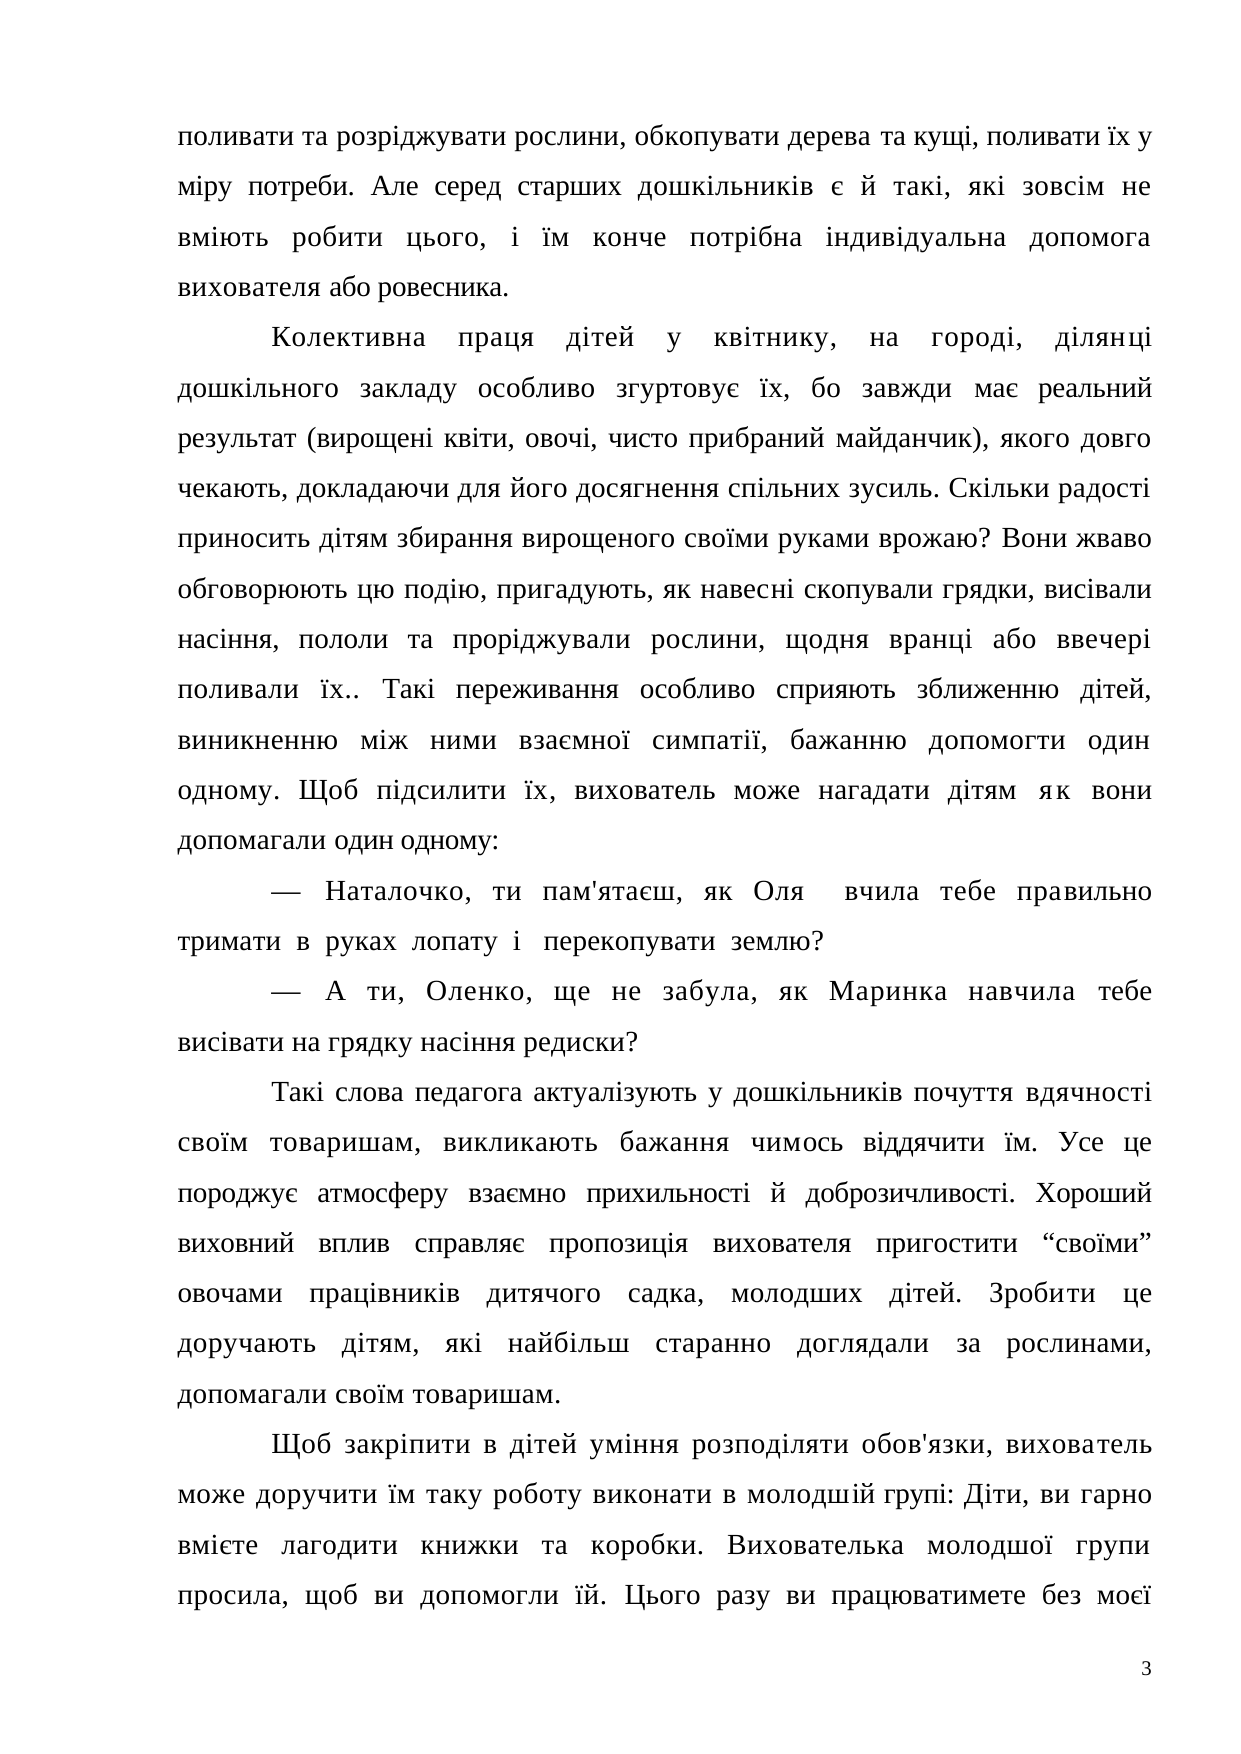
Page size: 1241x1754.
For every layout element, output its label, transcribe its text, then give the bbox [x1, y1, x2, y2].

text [177, 1426, 1152, 1611]
list Наталочко, ти пам'ятаєш, як Оля вчила тебе правильно тримати в руках лопату і перекопувати землю? [177, 873, 1152, 957]
text Колективна праця дітей у квітнику, на городі, ділянці дошкільного закладу особливо згуртовує їх, бо завжди має реальний результат (вирощені квіти, овочі, чисто прибраний майданчик), якого довго чекають, докладаючи для його досягнення спільних зусиль. Скільки радості приносить дітям збирання вирощеного своїми руками врожаю? Вони жваво обговорюють цю подію, пригадують, як навесні скопували грядки, висівали насіння, пололи та проріджували рослини, щодня вранці або ввечері поливали їх.. Такі переживання особливо сприяють зближенню дітей, виникненню між ними взаємної симпатії, бажанню допомогти один одному. Щоб підсилити їх, вихователь може нагадати дітям як вони допомагали один одному: [177, 319, 1152, 856]
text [177, 118, 1152, 303]
list А ти, Оленко, ще не забула, як Маринка навчила тебе висівати на грядку насіння редиски? [177, 973, 1152, 1057]
text Такі слова педагога актуалізують у дошкільників почуття вдячності своїм товаришам, викликають бажання чимось віддячити їм. Усе це породжує атмосферу взаємно прихильності й доброзичливості. Хороший виховний вплив справляє пропозиція вихователя пригостити “своїми” овочами працівників дитячого садка, молодших дітей. Зробити це доручають дітям, які найбільш старанно доглядали за рослинами, допомагали своїм товаришам. [177, 1074, 1152, 1409]
